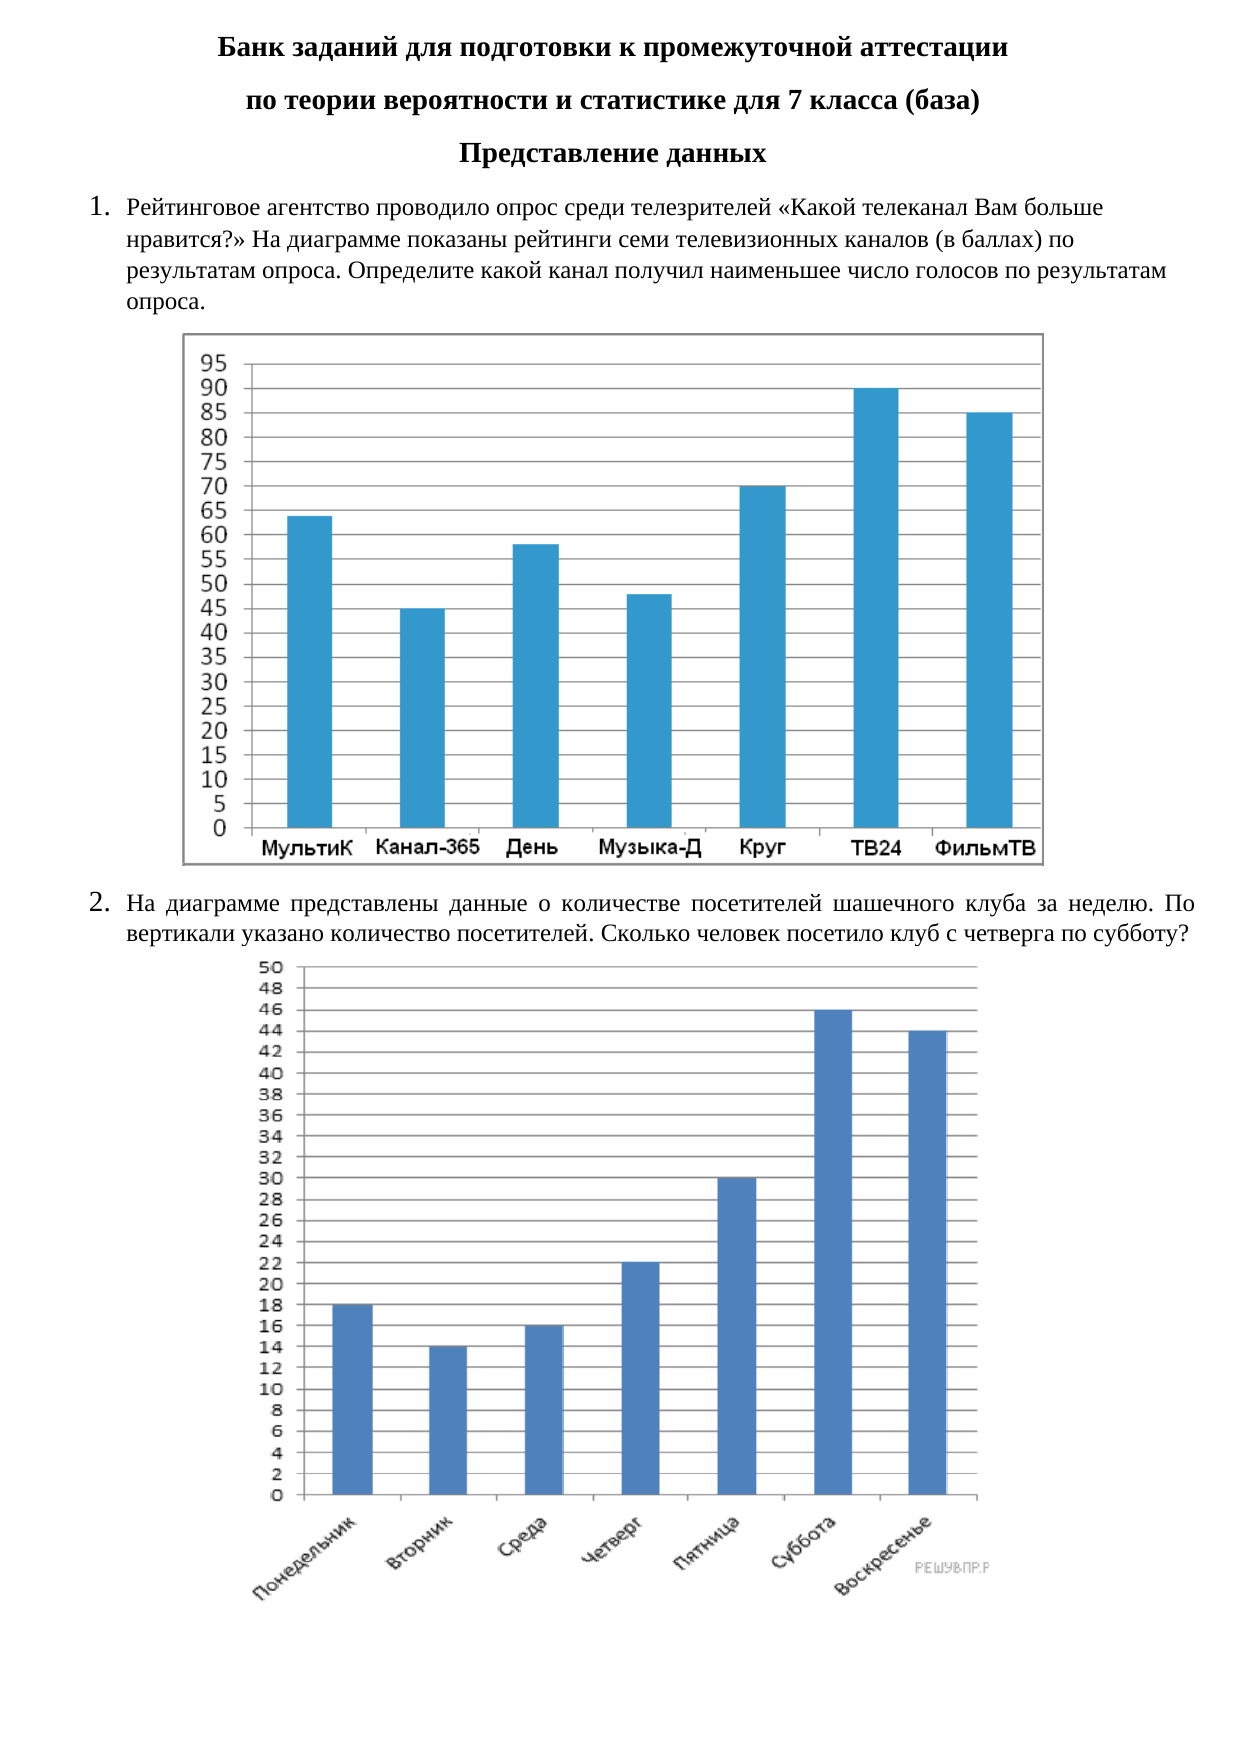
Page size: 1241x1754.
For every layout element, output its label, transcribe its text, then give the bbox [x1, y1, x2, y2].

picture [236, 946, 990, 1606]
text Представление данных [29, 135, 1196, 169]
list Рейтинговое агентство проводило опрос среди телезрителей «Какой телеканал Вам больше нравится?» На диаграмме показаны рейтинги семи телевизионных каналов (в баллах) по результатам опроса. Определите какой канал получил наименьшее число голосов по результатам опроса. [89, 188, 1196, 315]
text по теории вероятности и статистике для 7 класса (база) [29, 82, 1196, 116]
list На диаграмме представлены данные о количестве посетителей шашечного клуба за неделю. По вертикали указано количество посетителей. Сколько человек посетило клуб с четверга по субботу? [89, 884, 1196, 946]
text Банк заданий для подготовки к промежуточной аттестации [29, 29, 1196, 63]
